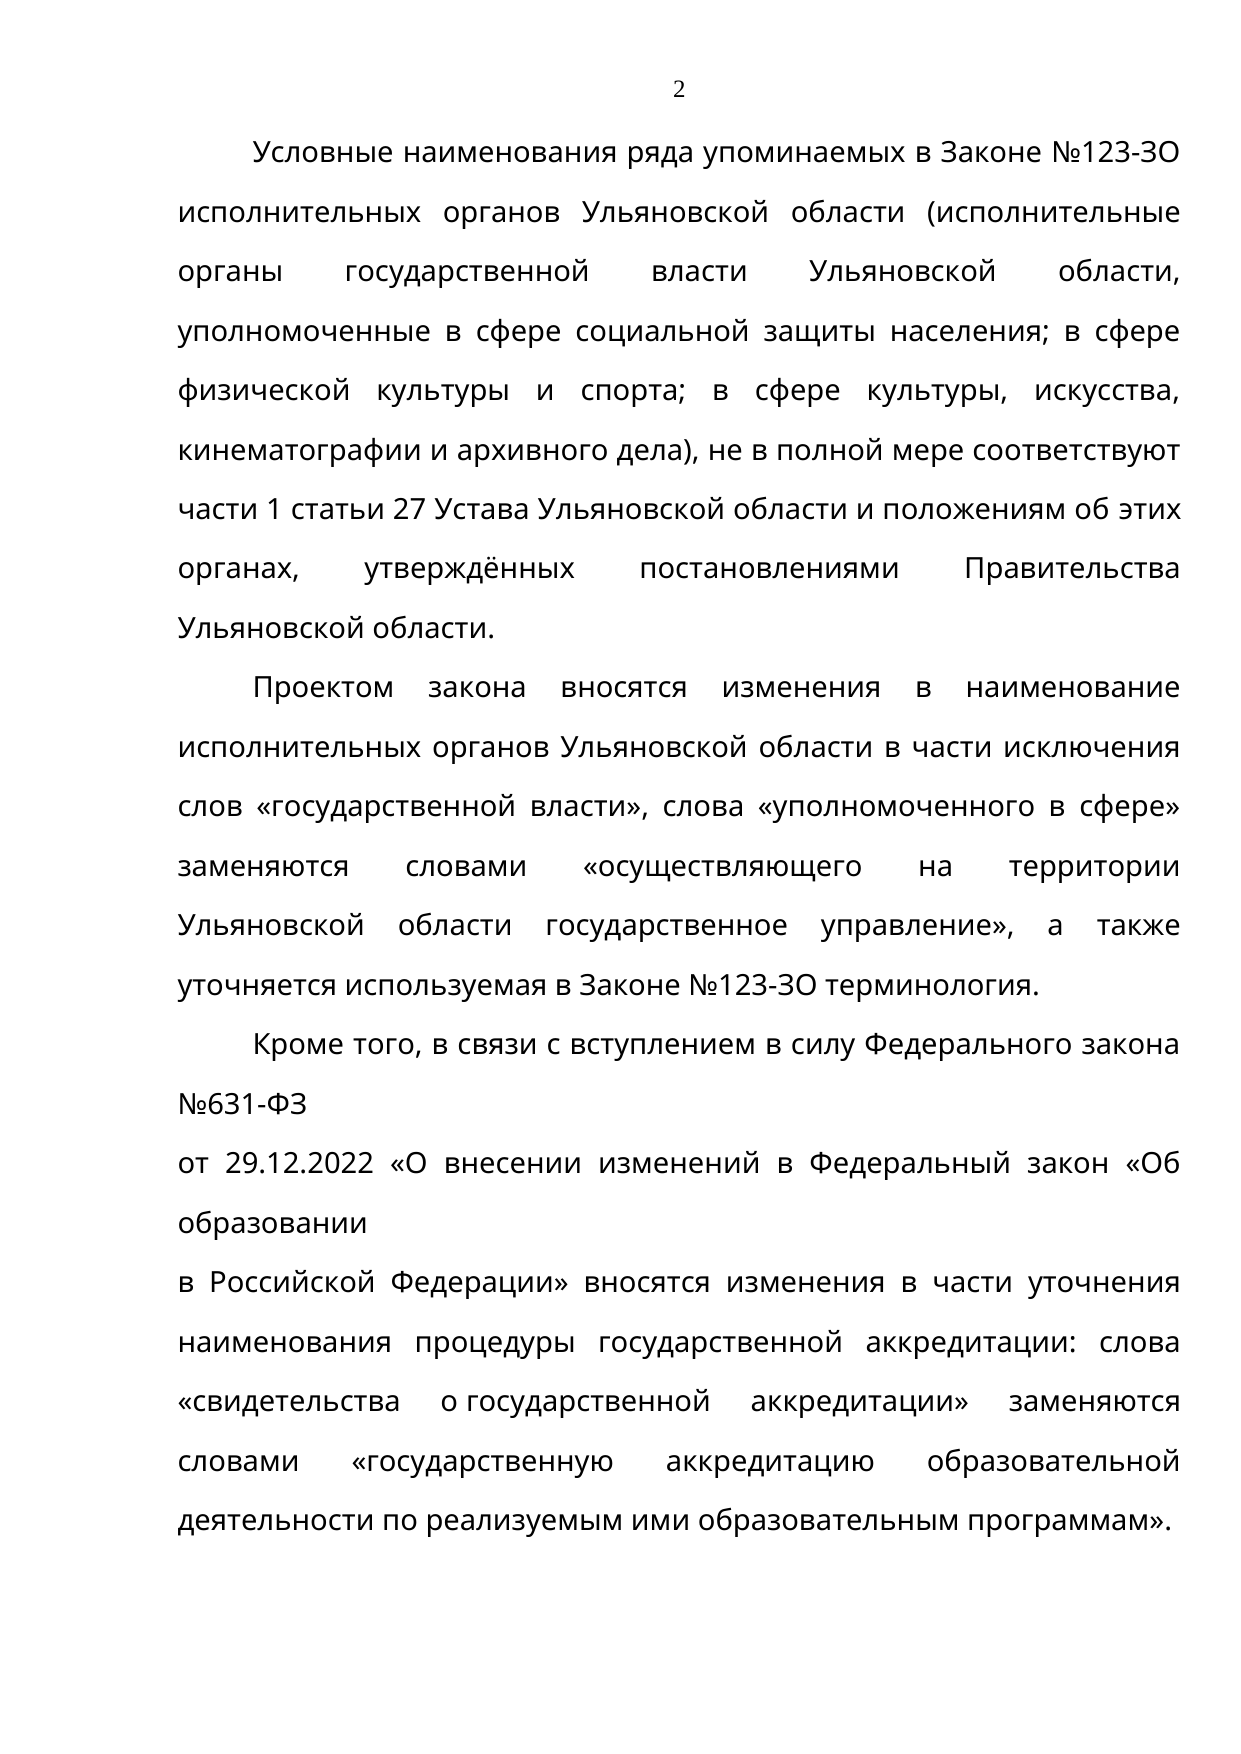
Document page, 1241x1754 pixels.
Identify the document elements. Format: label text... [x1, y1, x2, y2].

text Кроме того, в связи с вступлением в силу Федерального закона №631-ФЗ от 29.12.2022 «О внесении изменений в Федеральный закон «Об образовании в Российской Федерации» вносятся изменения в части уточнения наименования процедуры государственной аккредитации: слова «свидетельства о государственной аккредитации» заменяются словами «государственную аккредитацию образовательной деятельности по реализуемым ими образовательным программам». [177, 1023, 1181, 1539]
text Проектом закона вносятся изменения в наименование исполнительных органов Ульяновской области в части исключения слов «государственной власти», слова «уполномоченного в сфере» заменяются словами «осуществляющего на территории Ульяновской области государственное управление», а также уточняется используемая в Законе №123-ЗО терминология. [177, 667, 1181, 1004]
text Условные наименования ряда упоминаемых в Законе №123-ЗО исполнительных органов Ульяновской области (исполнительные органы государственной власти Ульяновской области, уполномоченные в сфере социальной защиты населения; в сфере физической культуры и спорта; в сфере культуры, искусства, кинематографии и архивного дела), не в полной мере соответствуют части 1 статьи 27 Устава Ульяновской области и положениям об этих органах, утверждённых постановлениями Правительства Ульяновской области. [177, 131, 1181, 647]
